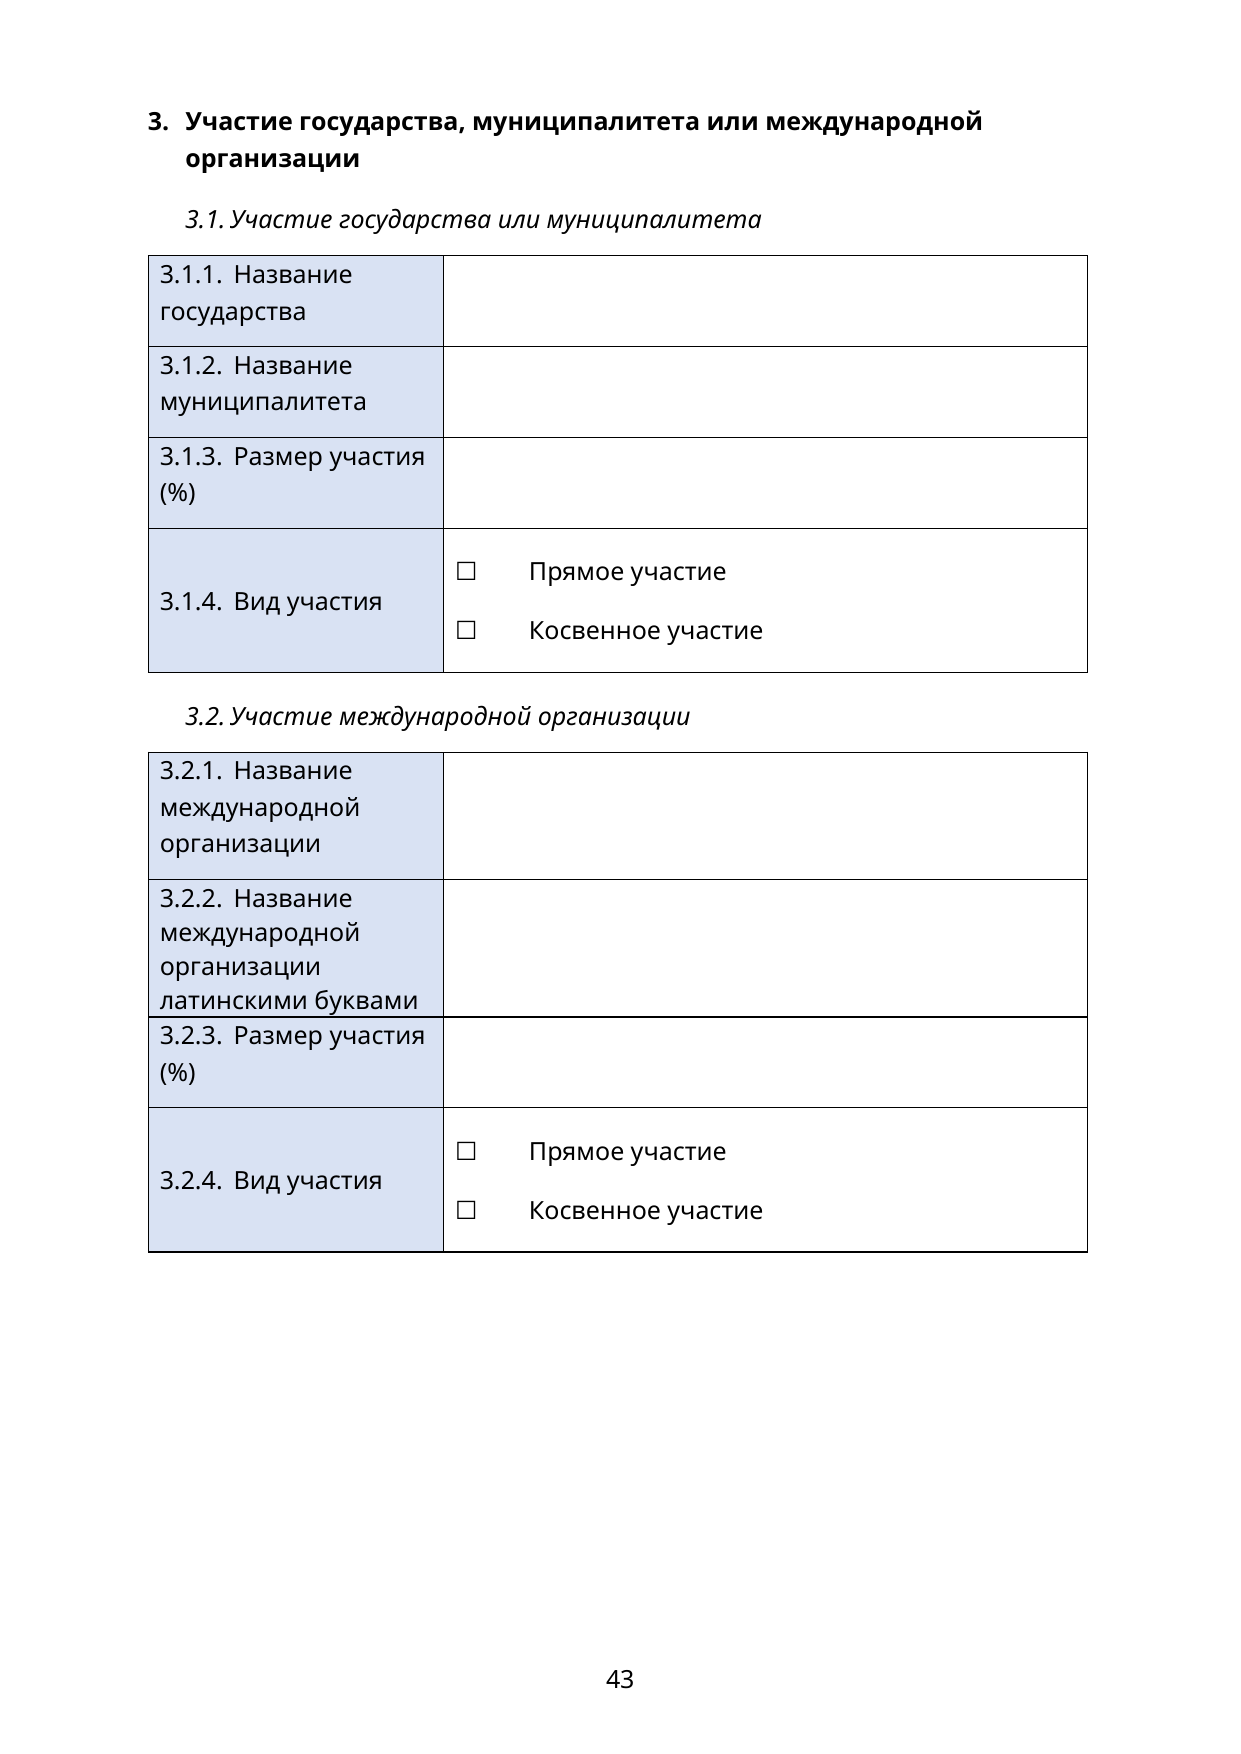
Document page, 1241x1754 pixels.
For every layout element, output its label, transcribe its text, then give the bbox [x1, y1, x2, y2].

table_cell [444, 1018, 1087, 1107]
table_cell Название международной организации латинскими буквами [149, 880, 443, 1016]
table_header [444, 753, 1087, 879]
table_cell Размер участия (%) [149, 438, 443, 528]
list Участие государства, муниципалитета или международной организации [148, 103, 1092, 174]
table_cell Вид участия [149, 1108, 443, 1251]
table_cell Название муниципалитета [149, 347, 443, 437]
table_cell Прямое участие Косвенное участие [444, 529, 1087, 672]
table_cell Прямое участие Косвенное участие [444, 1108, 1087, 1251]
list Участие международной организации [185, 698, 1092, 732]
table_cell [444, 438, 1087, 528]
table_header Название международной организации [149, 753, 443, 879]
table_cell [444, 347, 1087, 437]
table_cell Размер участия (%) [149, 1018, 443, 1107]
list Участие государства или муниципалитета [185, 202, 1092, 236]
table_cell Вид участия [149, 529, 443, 672]
table_header [444, 256, 1087, 346]
table_cell [444, 880, 1087, 1016]
table_header Название государства [149, 256, 443, 346]
